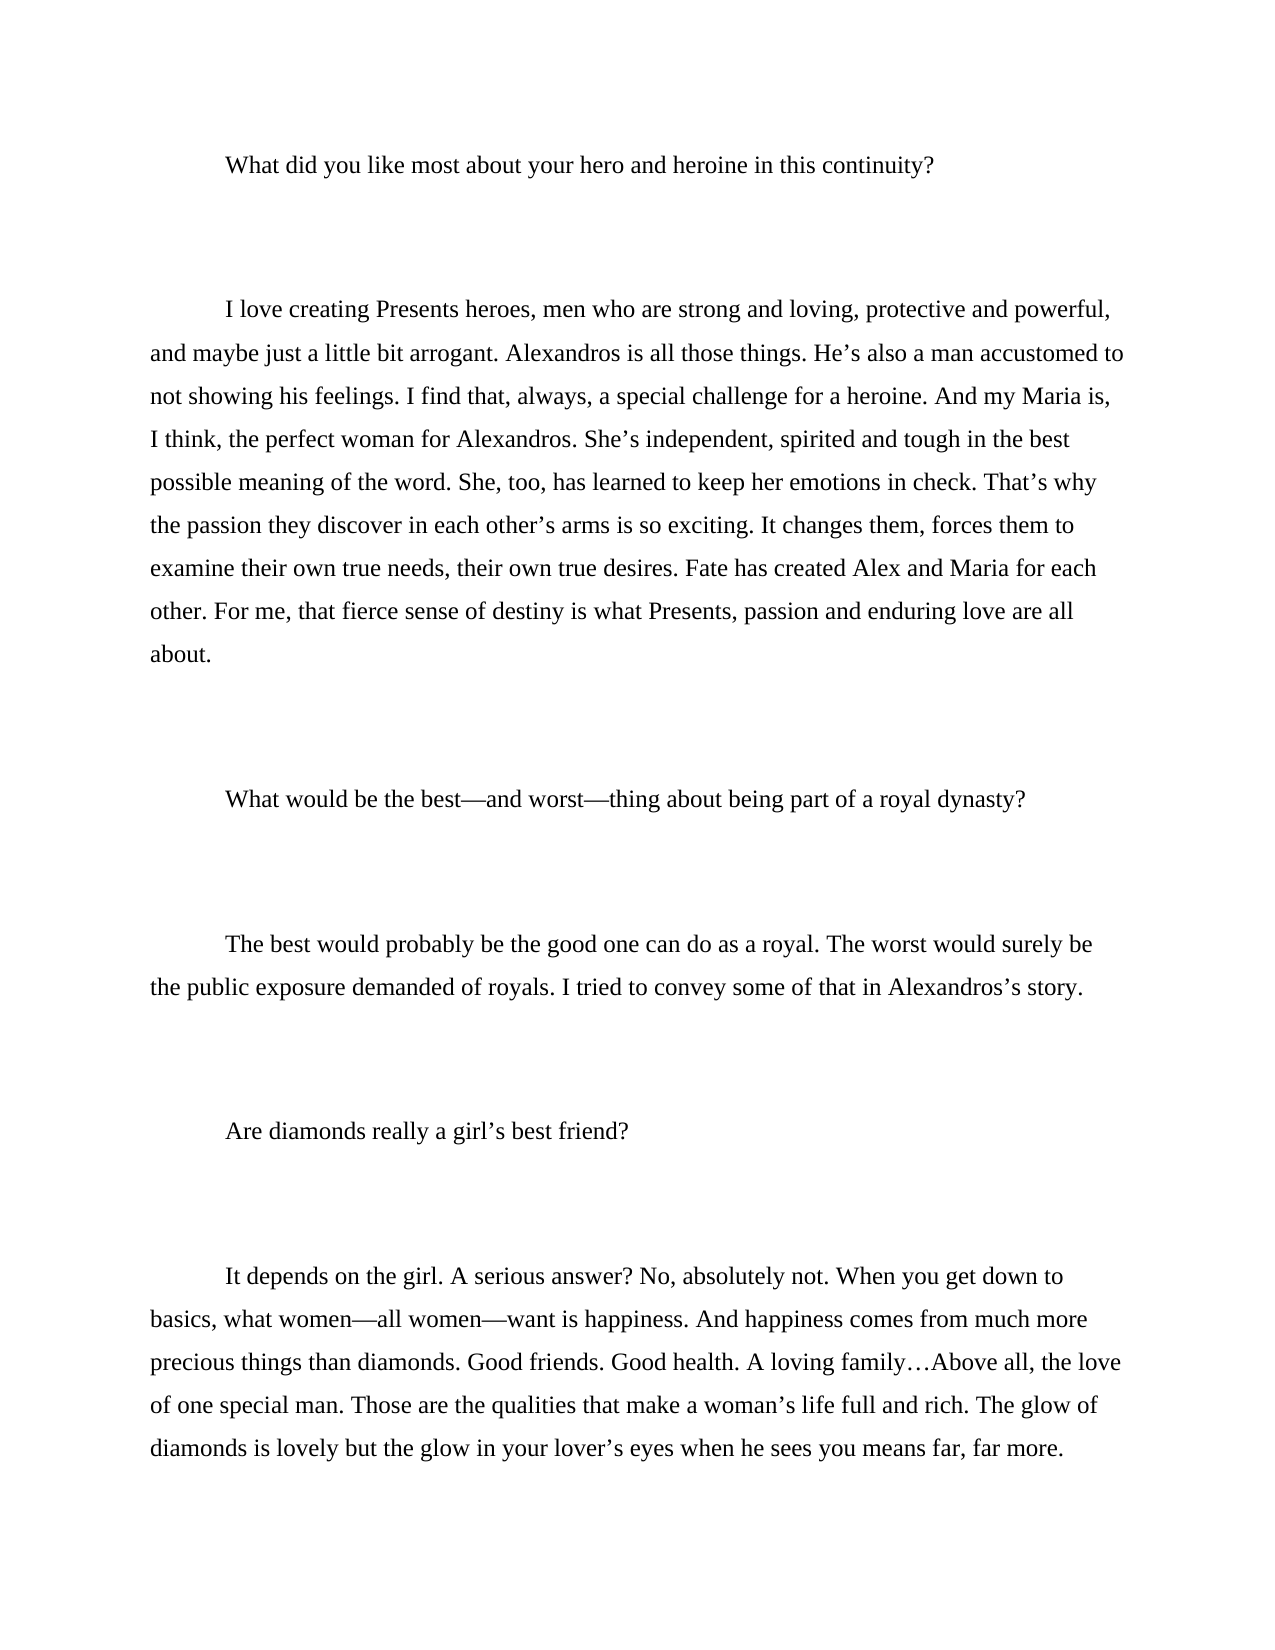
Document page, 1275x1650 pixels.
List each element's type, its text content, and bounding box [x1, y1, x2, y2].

text Are diamonds really a girl’s best friend? [150, 1116, 1125, 1145]
text It depends on the girl. A serious answer? No, absolutely not. When you get down to basics, what women—all women—want is happiness. And happiness comes from much more precious things than diamonds. Good friends. Good health. A loving family…Above all, the love of one special man. Those are the qualities that make a woman’s life full and rich. The glow of diamonds is lovely but the glow in your lover’s eyes when he sees you means far, far more. [150, 1261, 1125, 1462]
text What would be the best—and worst—thing about being part of a royal dynasty? [150, 784, 1125, 813]
text I love creating Presents heroes, men who are strong and loving, protective and powerful, and maybe just a little bit arrogant. Alexandros is all those things. He’s also a man accustomed to not showing his feelings. I find that, always, a special challenge for a heroine. And my Maria is, I think, the perfect woman for Alexandros. She’s independent, spirited and tough in the best possible meaning of the word. She, too, has learned to keep her emotions in check. That’s why the passion they discover in each other’s arms is so exciting. It changes them, forces them to examine their own true needs, their own true desires. Fate has created Alex and Maria for each other. For me, that fierce sense of destiny is what Presents, passion and enduring love are all about. [150, 294, 1125, 668]
text What did you like most about your hero and heroine in this continuity? [150, 150, 1125, 179]
text The best would probably be the good one can do as a royal. The worst would surely be the public exposure demanded of royals. I tried to convey some of that in Alexandros’s story. [150, 929, 1125, 1001]
